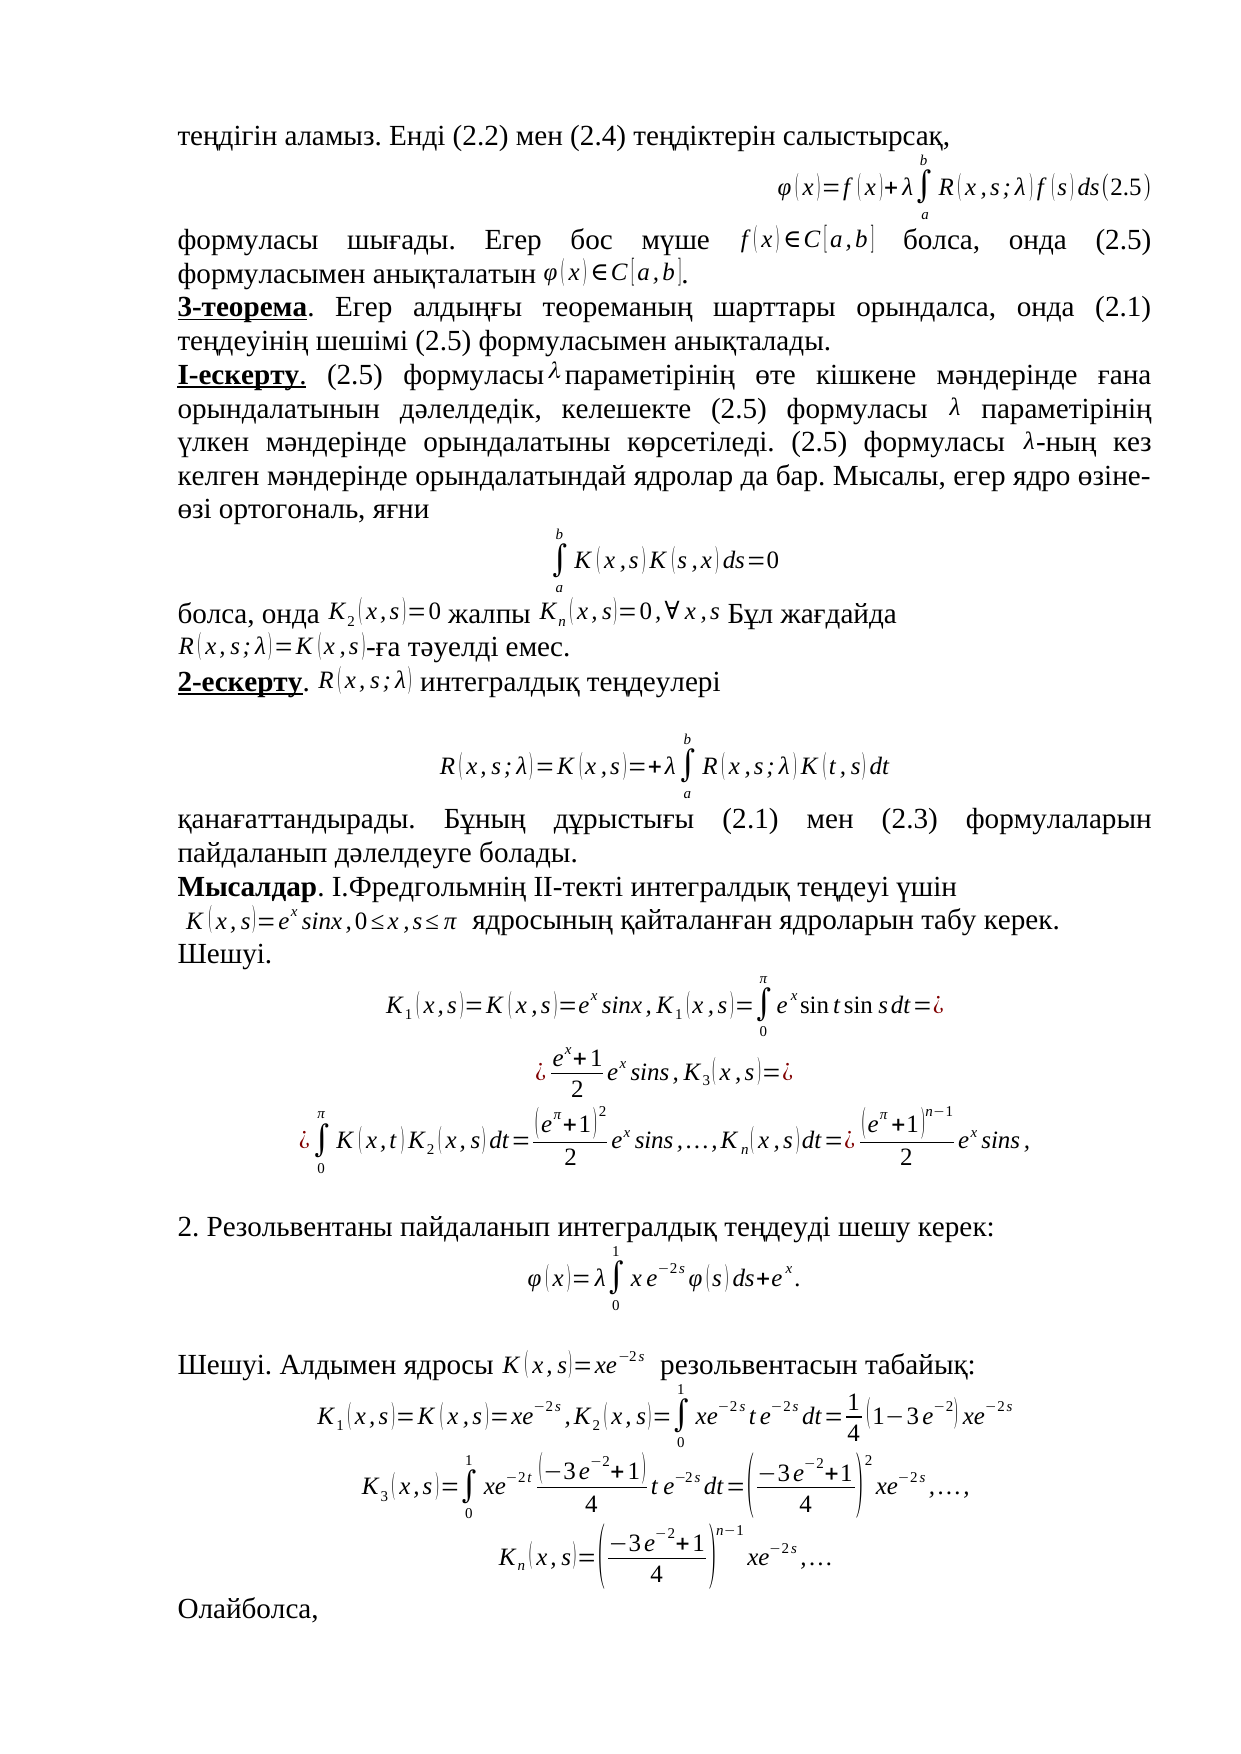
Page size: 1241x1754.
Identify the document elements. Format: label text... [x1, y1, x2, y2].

text болса, онда жалпы Бұл жағдайда [177, 596, 1152, 629]
text формуласы шығады. Егер бос мүше болса, онда (2.5) формуласымен анықталатын . [177, 222, 1152, 289]
text -ға тәуелді емес. [177, 629, 1152, 664]
text І-ескерту. (2.5) формуласыпараметірінің өте кішкене мәндерінде ғана орындалатынын дәлелдедік, келешекте (2.5) формуласы параметірінің үлкен мәндерінде орындалатыны көрсетіледі. (2.5) формуласы -ның кез келген мәндерінде орындалатындай ядролар да бар. Мысалы, егер ядро өзіне-өзі ортогональ, яғни [177, 357, 1152, 525]
text Мысалдар. І.Фредгольмнің ІІ-текті интегралдық теңдеуі үшін [177, 869, 1152, 902]
text ядросының қайталанған ядроларын табу керек. [177, 902, 1152, 936]
text Шешуі. Алдымен ядросы резольвентасын табайық: [177, 1347, 1152, 1380]
text 3-теорема. Егер алдыңғы теореманың шарттары орындалса, онда (2.1) теңдеуінің шешімі (2.5) формуласымен анықталады. [177, 289, 1152, 357]
text қанағаттандырады. Бұның дұрыстығы (2.1) мен (2.3) формулаларын пайдаланып дәлелдеуге болады. [177, 802, 1152, 869]
text теңдігін аламыз. Енді (2.2) мен (2.4) теңдіктерін салыстырсақ, [177, 118, 1152, 152]
text Олайболса, [177, 1591, 1152, 1624]
text 2. Резольвентаны пайдаланып интегралдық теңдеуді шешу керек: [177, 1209, 1152, 1243]
text 2-ескерту. интегралдық теңдеулері [177, 664, 1152, 697]
text Шешуі. [177, 936, 1152, 969]
